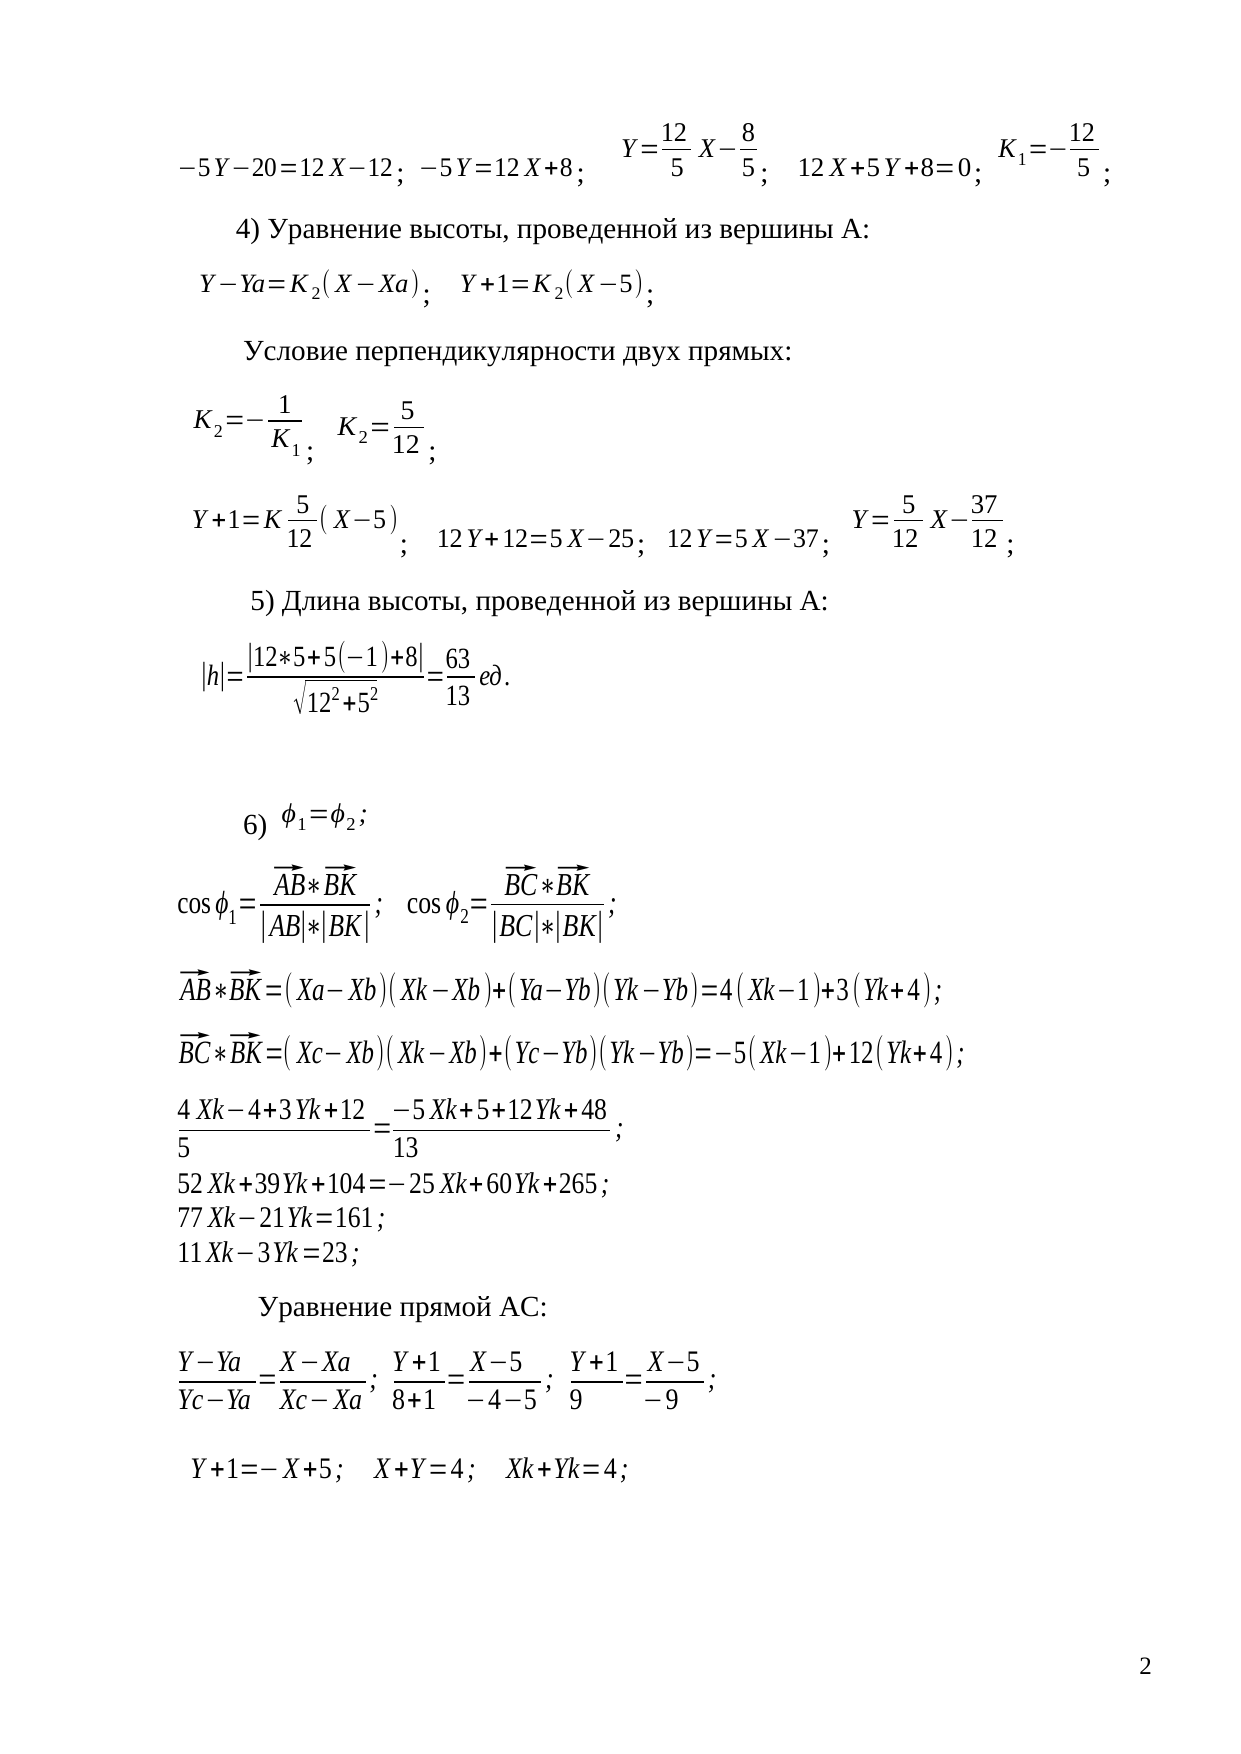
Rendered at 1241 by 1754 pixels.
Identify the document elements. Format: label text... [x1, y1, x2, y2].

text Условие перпендикулярности двух прямых: [177, 333, 1152, 367]
text 6) [177, 798, 1152, 841]
text ; ; ; ; [177, 489, 1152, 560]
text ; ; [177, 268, 1152, 310]
text Уравнение прямой АС: [177, 1289, 1152, 1323]
text ; ; ; ; ; [177, 118, 1152, 188]
text 4) Уравнение высоты, проведенной из вершины А: [177, 211, 1152, 245]
text ; ; [177, 390, 1152, 466]
text 5) Длина высоты, проведенной из вершины А: [177, 583, 1152, 616]
